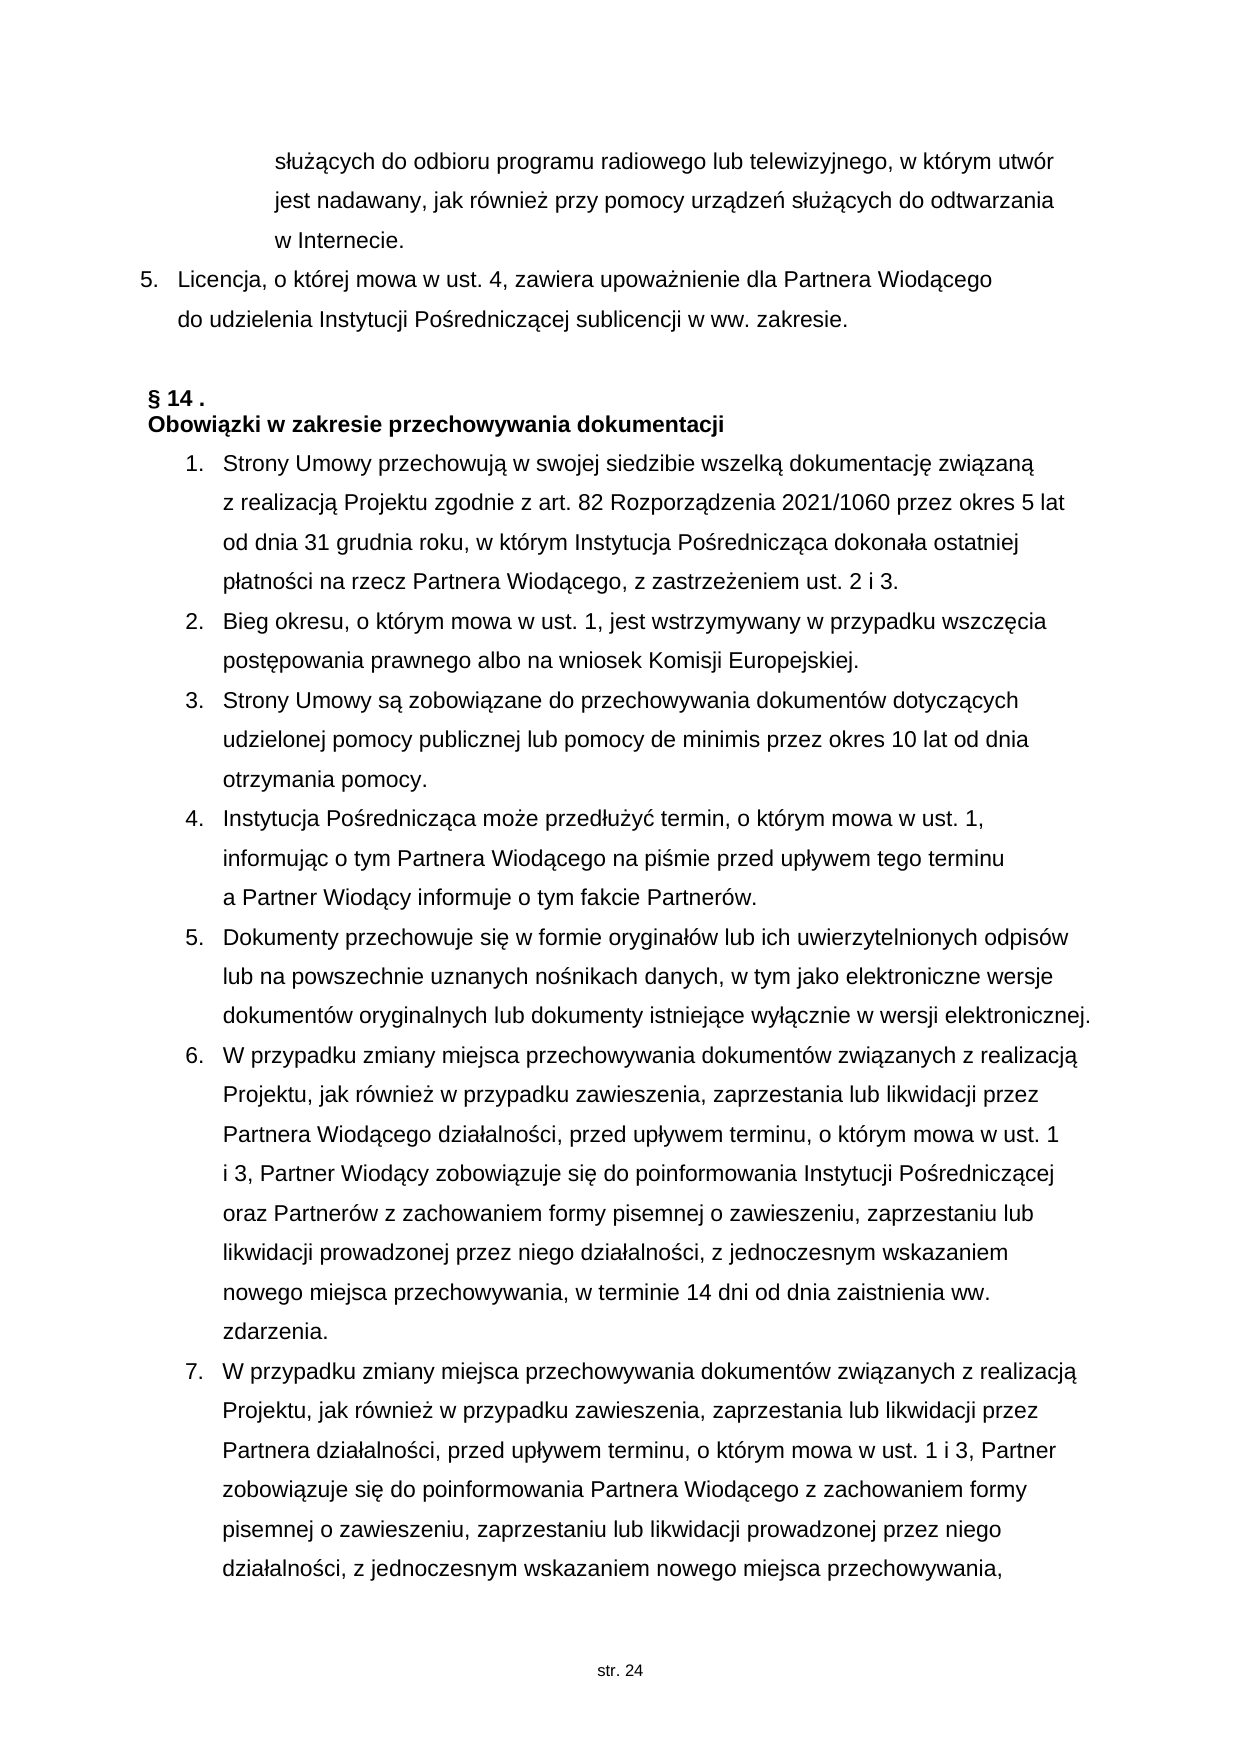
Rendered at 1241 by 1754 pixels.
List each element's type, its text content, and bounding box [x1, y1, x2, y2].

list W przypadku zmiany miejsca przechowywania dokumentów związanych z realizacją Projektu, jak również w przypadku zawieszenia, zaprzestania lub likwidacji przez Partnera Wiodącego działalności, przed upływem terminu, o którym mowa w ust. 1 i 3, Partner Wiodący zobowiązuje się do poinformowania Instytucji Pośredniczącej oraz Partnerów z zachowaniem formy pisemnej o zawieszeniu, zaprzestaniu lub likwidacji prowadzonej przez niego działalności, z jednoczesnym wskazaniem nowego miejsca przechowywania, w terminie 14 dni od dnia zaistnienia ww. zdarzenia. [185, 1042, 1093, 1344]
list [230, 148, 1093, 253]
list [185, 1358, 1093, 1581]
list Licencja, o której mowa w ust. 4, zawiera upoważnienie dla Partnera Wiodącego do udzielenia Instytucji Pośredniczącej sublicencji w ww. zakresie. [140, 266, 1093, 332]
list Dokumenty przechowuje się w formie oryginałów lub ich uwierzytelnionych odpisów lub na powszechnie uznanych nośnikach danych, w tym jako elektroniczne wersje dokumentów oryginalnych lub dokumenty istniejące wyłącznie w wersji elektronicznej. [185, 923, 1093, 1029]
text § 14 . [148, 384, 1093, 411]
list Strony Umowy przechowują w swojej siedzibie wszelką dokumentację związaną z realizacją Projektu zgodnie z art. 82 Rozporządzenia 2021/1060 przez okres 5 lat od dnia 31 grudnia roku, w którym Instytucja Pośrednicząca dokonała ostatniej płatności na rzecz Partnera Wiodącego, z zastrzeżeniem ust. 2 i 3. [185, 450, 1093, 594]
list Strony Umowy są zobowiązane do przechowywania dokumentów dotyczących udzielonej pomocy publicznej lub pomocy de minimis przez okres 10 lat od dnia otrzymania pomocy. [185, 687, 1093, 792]
list Bieg okresu, o którym mowa w ust. 1, jest wstrzymywany w przypadku wszczęcia postępowania prawnego albo na wniosek Komisji Europejskiej. [185, 608, 1093, 673]
text Obowiązki w zakresie przechowywania dokumentacji [148, 411, 1093, 437]
list Instytucja Pośrednicząca może przedłużyć termin, o którym mowa w ust. 1, informując o tym Partnera Wiodącego na piśmie przed upływem tego terminu a Partner Wiodący informuje o tym fakcie Partnerów. [185, 805, 1093, 910]
